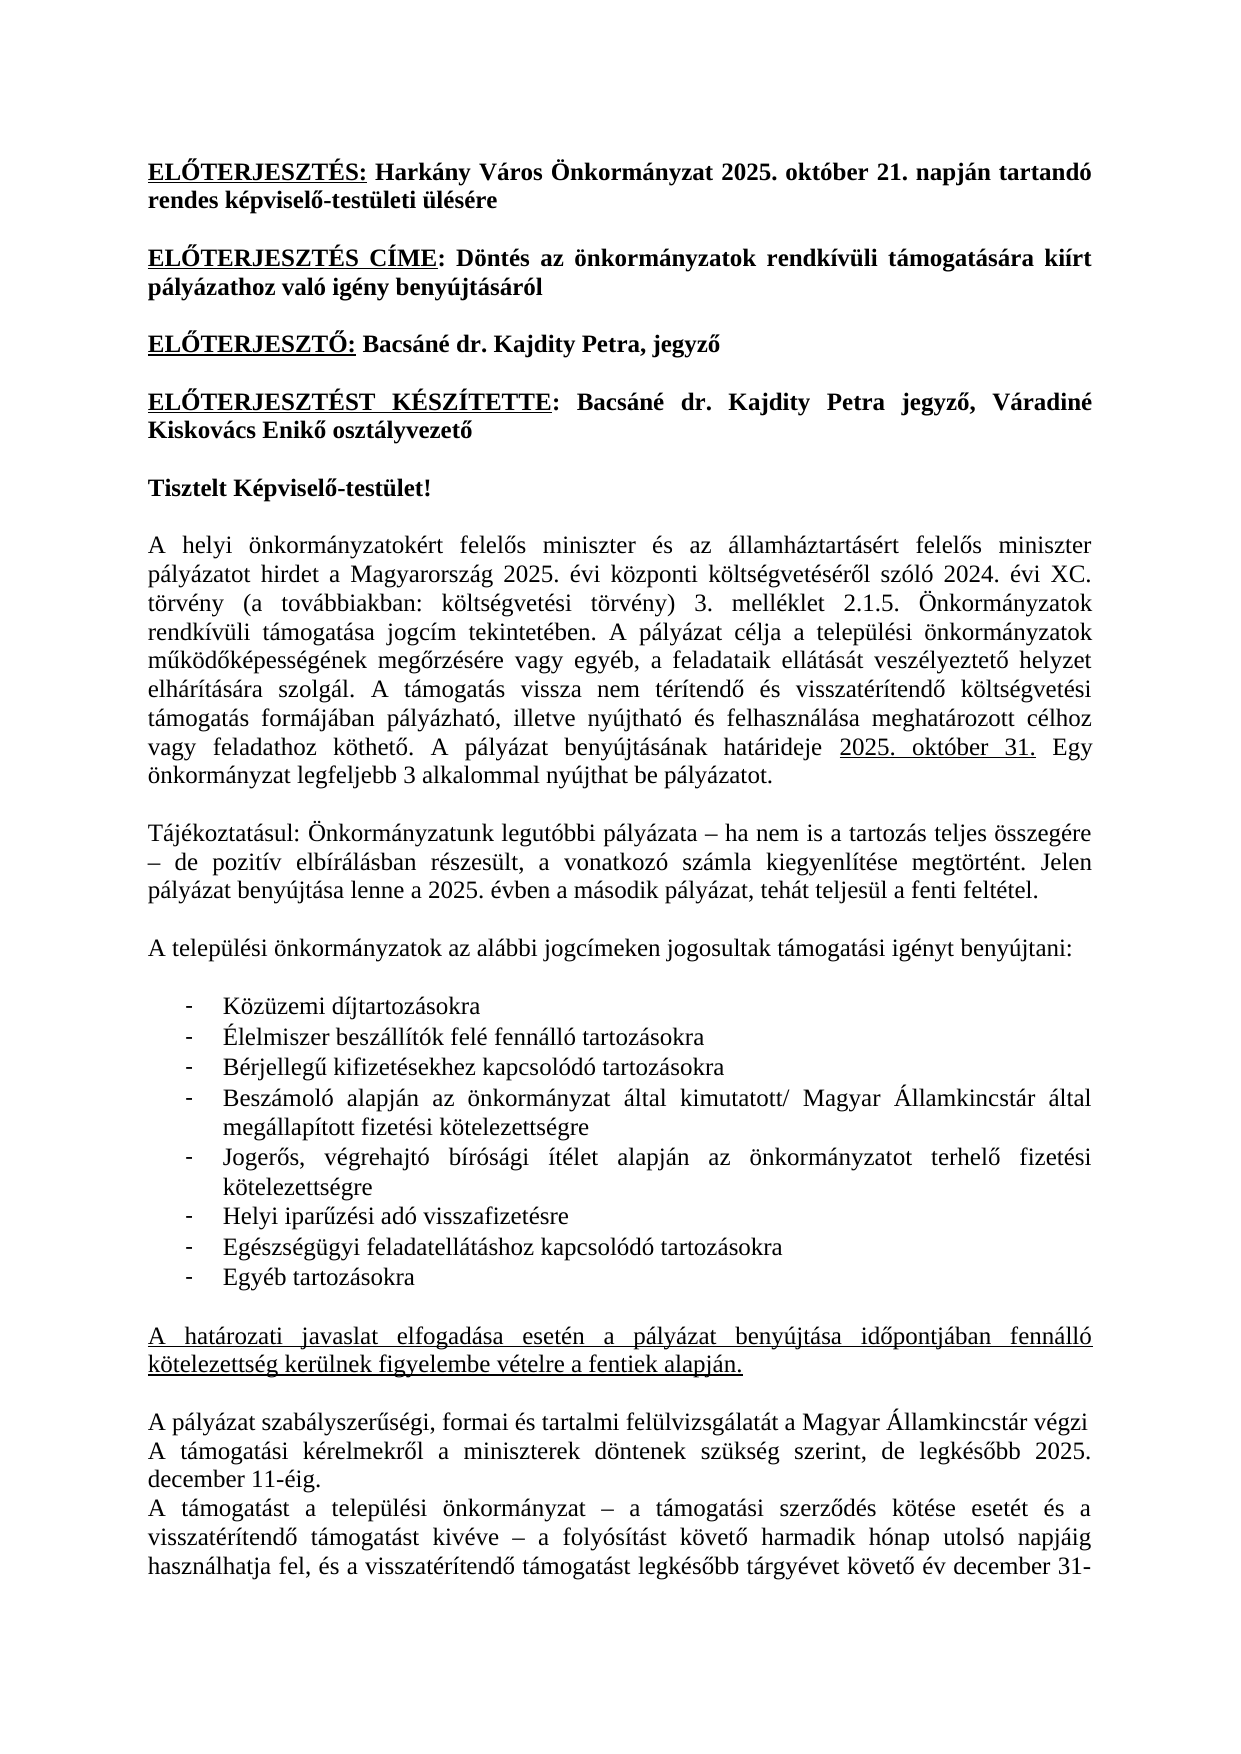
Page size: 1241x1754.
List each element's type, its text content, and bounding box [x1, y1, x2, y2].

text A helyi önkormányzatokért felelős miniszter és az államháztartásért felelős miniszter pályázatot hirdet a Magyarország 2025. évi központi költségvetéséről szóló 2024. évi XC. törvény (a továbbiakban: költségvetési törvény) 3. melléklet 2.1.5. Önkormányzatok rendkívüli támogatása jogcím tekintetében. A pályázat célja a települési önkormányzatok működőképességének megőrzésére vagy egyéb, a feladataik ellátását veszélyeztető helyzet elhárítására szolgál. A támogatás vissza nem térítendő és visszatérítendő költségvetési támogatás formájában pályázható, illetve nyújtható és felhasználása meghatározott célhoz vagy feladathoz köthető. A pályázat benyújtásának határideje 2025. október 31. Egy önkormányzat legfeljebb 3 alkalommal nyújthat be pályázatot. [148, 530, 1093, 789]
text A határozati javaslat elfogadása esetén a pályázat benyújtása időpontjában fennálló kötelezettség kerülnek figyelembe vételre a fentiek alapján. [148, 1347, 1093, 1378]
text A pályázat szabályszerűségi, formai és tartalmi felülvizsgálatát a Magyar Államkincstár végzi [148, 1407, 1093, 1436]
list Élelmiszer beszállítók felé fennálló tartozásokra [185, 1021, 1093, 1051]
list Beszámoló alapján az önkormányzat által kimutatott/ Magyar Államkincstár által megállapított fizetési kötelezettségre [185, 1082, 1093, 1141]
list Egyéb tartozásokra [185, 1261, 1093, 1292]
text A határozati javaslat elfogadása esetén a pályázat benyújtása időpontjában fennálló kötelezettség kerülnek figyelembe vételre a fentiek alapján. [148, 1321, 1093, 1346]
list Jogerős, végrehajtó bírósági ítélet alapján az önkormányzatot terhelő fizetési kötelezettségre [185, 1141, 1093, 1200]
text Tájékoztatásul: Önkormányzatunk legutóbbi pályázata – ha nem is a tartozás teljes összegére – de pozitív elbírálásban részesült, a vonatkozó számla kiegyenlítése megtörtént. Jelen pályázat benyújtása lenne a 2025. évben a második pályázat, tehát teljesül a fenti feltétel. [148, 818, 1093, 904]
list Egészségügyi feladatellátáshoz kapcsolódó tartozásokra [185, 1231, 1093, 1261]
text ELŐTERJESZTÉS: Harkány Város Önkormányzat 2025. október 21. napján tartandó rendes képviselő-testületi ülésére [148, 157, 1093, 214]
text A támogatási kérelmekről a miniszterek döntenek szükség szerint, de legkésőbb 2025. december 11-éig. [148, 1436, 1093, 1493]
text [148, 1493, 1093, 1579]
list Helyi iparűzési adó visszafizetésre [185, 1200, 1093, 1231]
list Bérjellegű kifizetésekhez kapcsolódó tartozásokra [185, 1051, 1093, 1082]
list Közüzemi díjtartozásokra [185, 990, 1093, 1021]
text Tisztelt Képviselő-testület! [148, 473, 1093, 502]
text ELŐTERJESZTŐ: Bacsáné dr. Kajdity Petra, jegyző [148, 329, 1093, 358]
text ELŐTERJESZTÉS CÍME: Döntés az önkormányzatok rendkívüli támogatására kiírt pályázathoz való igény benyújtásáról [148, 243, 1093, 300]
text ELŐTERJESZTÉST KÉSZÍTETTE: Bacsáné dr. Kajdity Petra jegyző, Váradiné Kiskovács Enikő osztályvezető [148, 387, 1093, 444]
text A települési önkormányzatok az alábbi jogcímeken jogosultak támogatási igényt benyújtani: [148, 933, 1093, 962]
